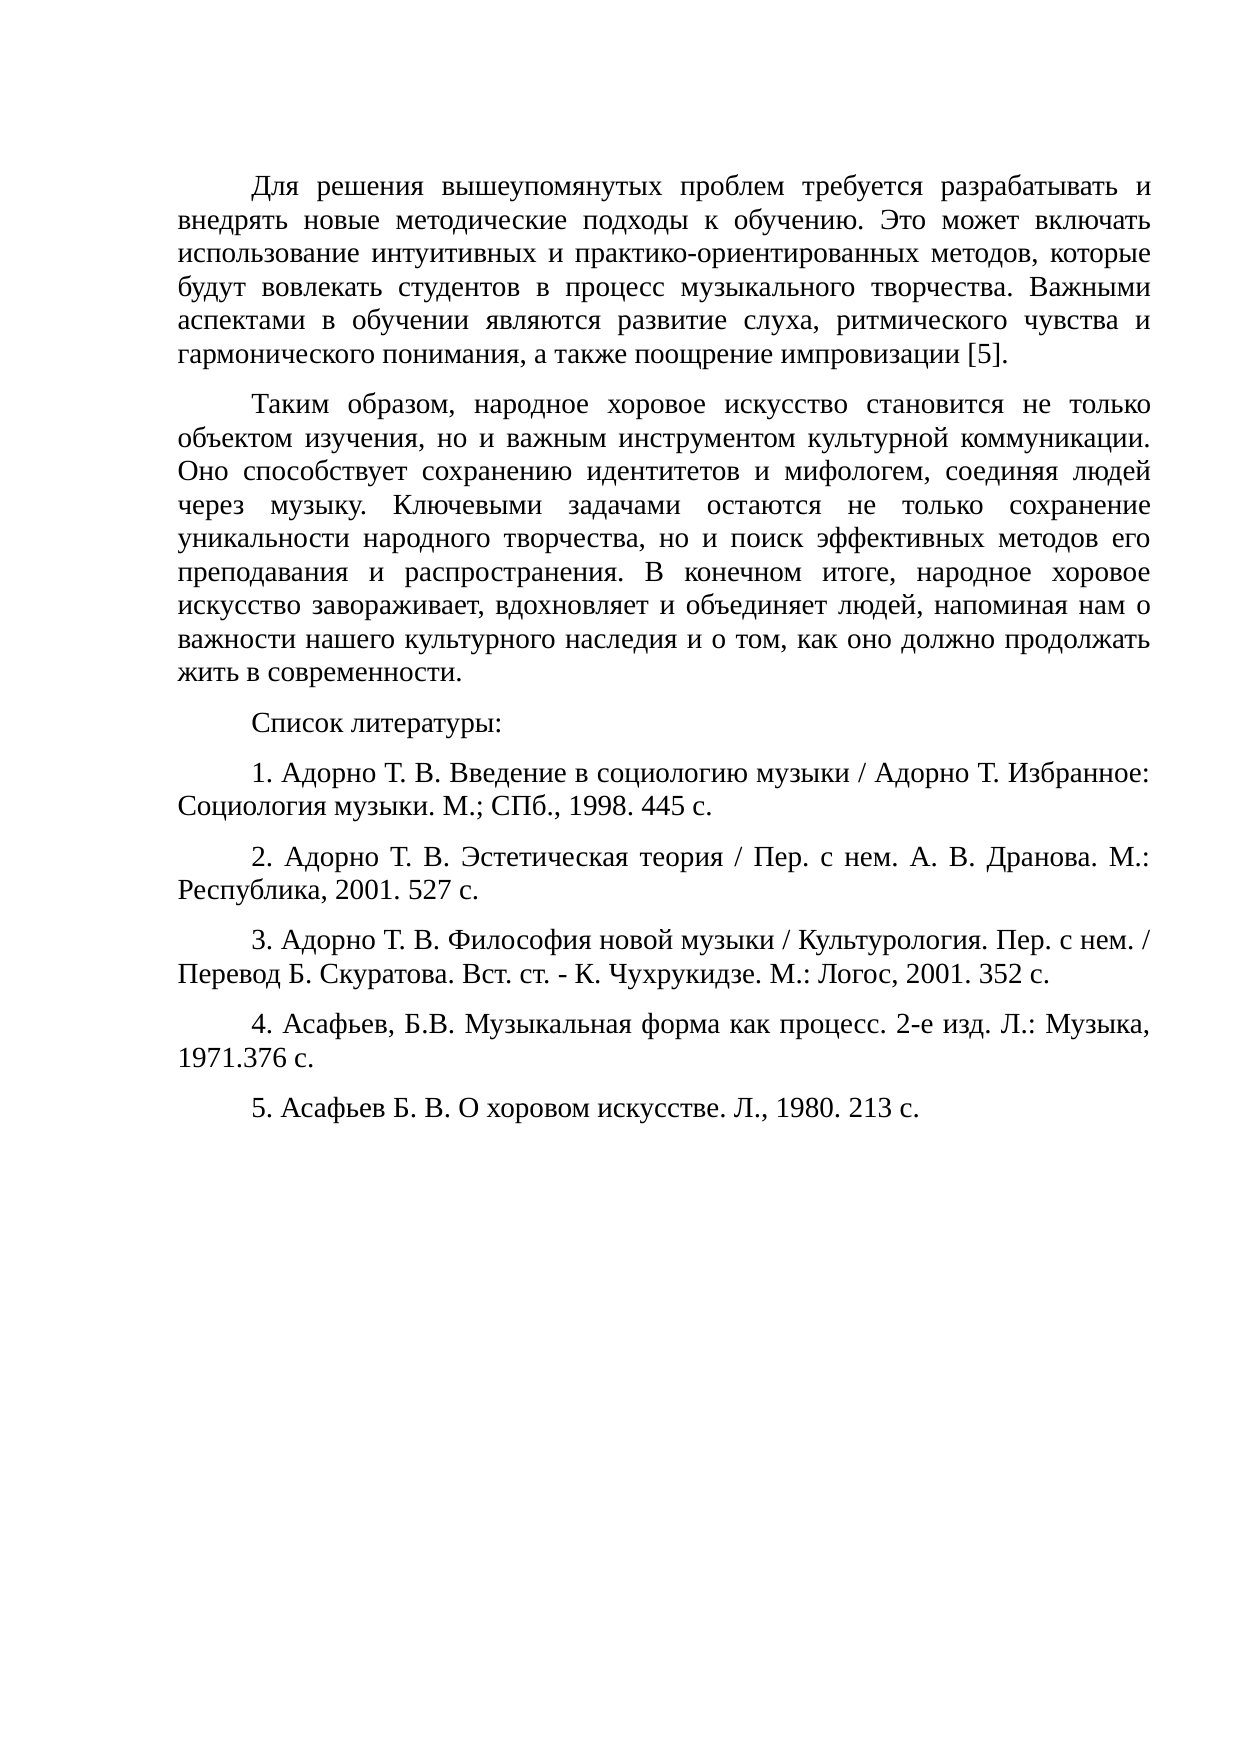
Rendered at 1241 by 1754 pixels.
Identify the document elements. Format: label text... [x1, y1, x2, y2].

text Список литературы: [177, 705, 1152, 738]
text Таким образом, народное хоровое искусство становится не только объектом изучения, но и важным инструментом культурной коммуникации. Оно способствует сохранению идентитетов и мифологем, соединяя людей через музыку. Ключевыми задачами остаются не только сохранение уникальности народного творчества, но и поиск эффективных методов его преподавания и распространения. В конечном итоге, народное хоровое искусство завораживает, вдохновляет и объединяет людей, напоминая нам о важности нашего культурного наследия и о том, как оно должно продолжать жить в современности. [177, 386, 1152, 688]
text 3. Адорно Т. В. Философия новой музыки / Культурология. Пер. с нем. / Перевод Б. Скуратова. Вст. ст. - К. Чухрукидзе. М.: Логос, 2001. 352 с. [177, 922, 1152, 989]
text 2. Адорно Т. В. Эстетическая теория / Пер. с нем. А. В. Дранова. М.: Республика, 2001. 527 с. [177, 839, 1152, 906]
text 4. Асафьев, Б.В. Музыкальная форма как процесс. 2-е изд. Л.: Музыка, 1971.376 с. [177, 1006, 1152, 1073]
text 5. Асафьев Б. В. О хоровом искусстве. Л., 1980. 213 с. [177, 1090, 1152, 1123]
text Для решения вышеупомянутых проблем требуется разрабатывать и внедрять новые методические подходы к обучению. Это может включать использование интуитивных и практико-ориентированных методов, которые будут вовлекать студентов в процесс музыкального творчества. Важными аспектами в обучении являются развитие слуха, ритмического чувства и гармонического понимания, а также поощрение импровизации [5]. [177, 168, 1152, 369]
text 1. Адорно Т. В. Введение в социологию музыки / Адорно Т. Избранное: Социология музыки. М.; СПб., 1998. 445 с. [177, 755, 1152, 822]
